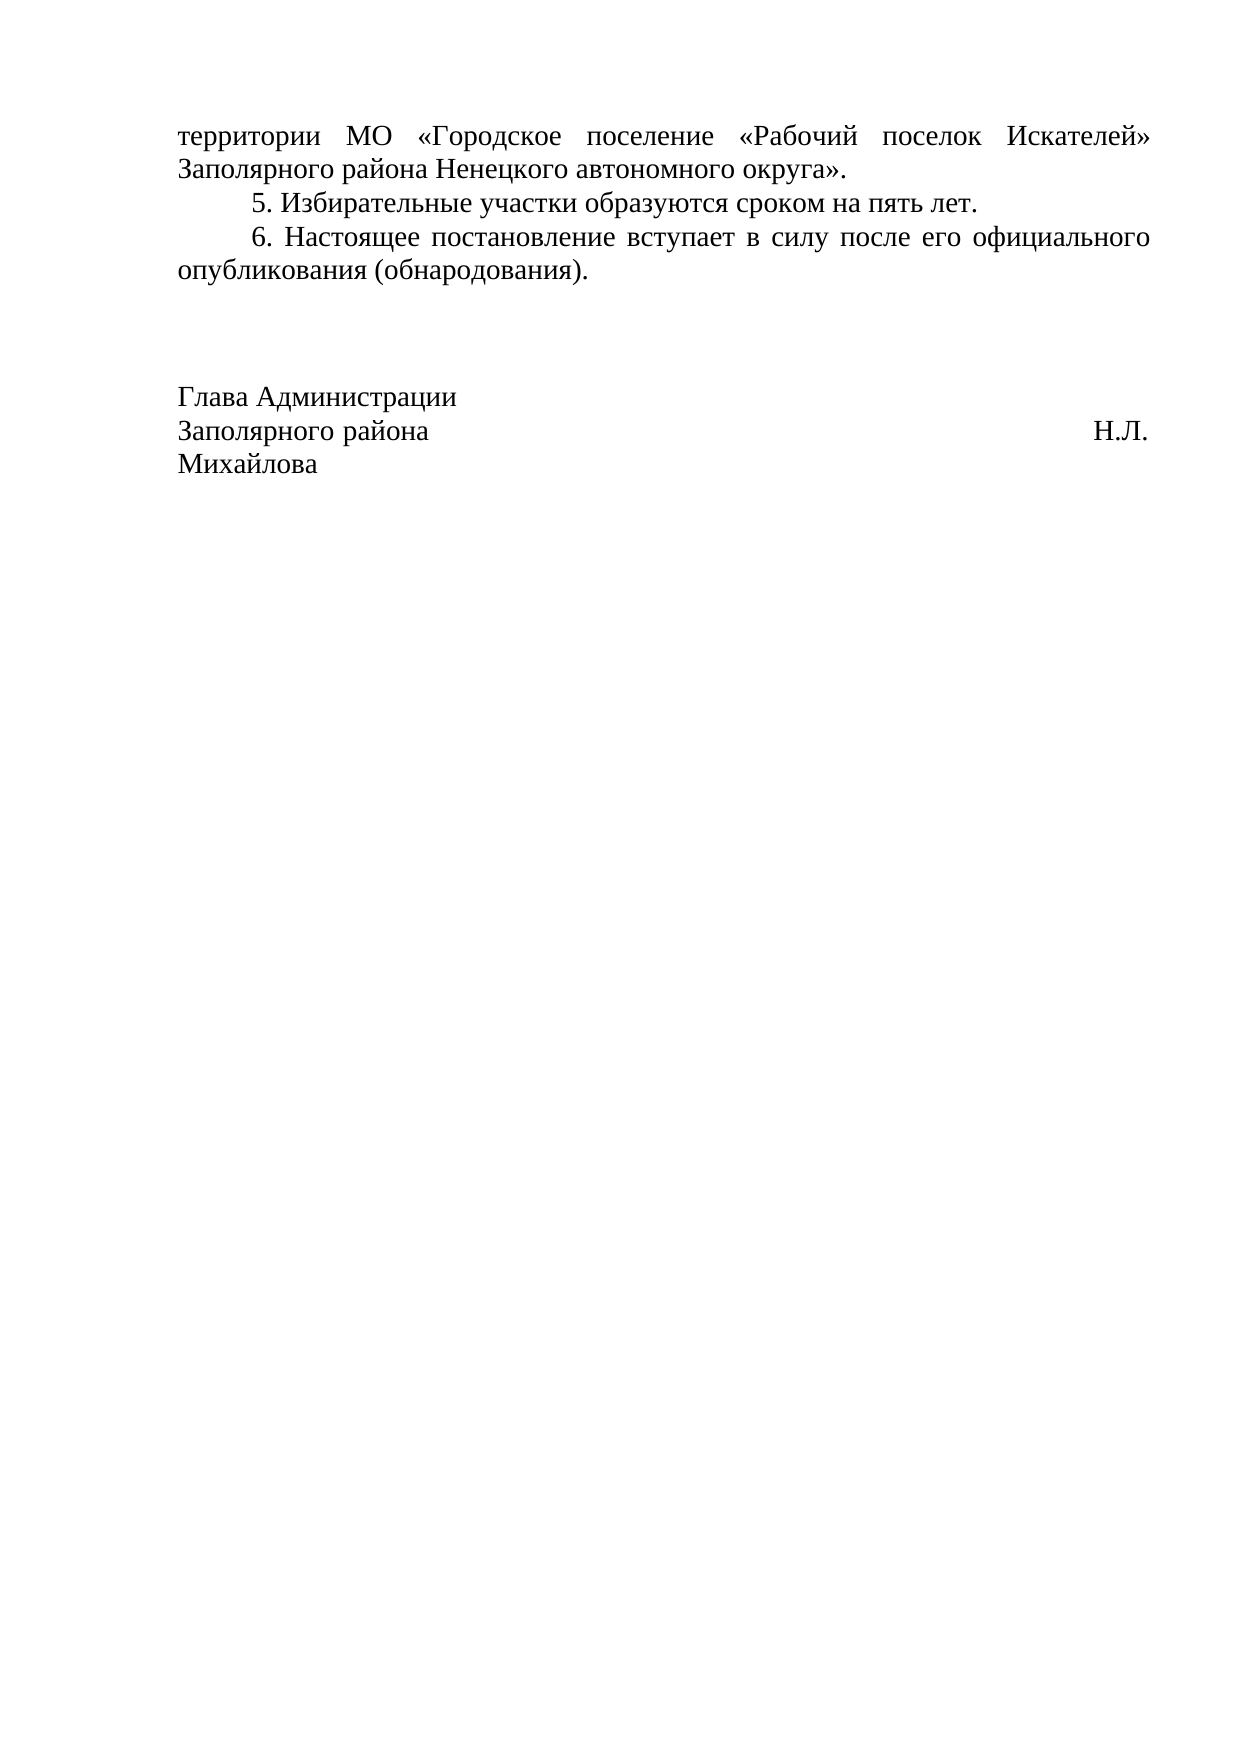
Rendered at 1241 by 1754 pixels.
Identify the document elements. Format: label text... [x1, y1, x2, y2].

text 5. Избирательные участки образуются сроком на пять лет. [177, 185, 1152, 219]
text Заполярного района Н.Л. Михайлова [177, 413, 1152, 480]
text 6. Настоящее постановление вступает в силу после его официального опубликования (обнародования). [177, 219, 1152, 286]
text Глава Администрации [177, 379, 1152, 413]
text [177, 118, 1152, 185]
